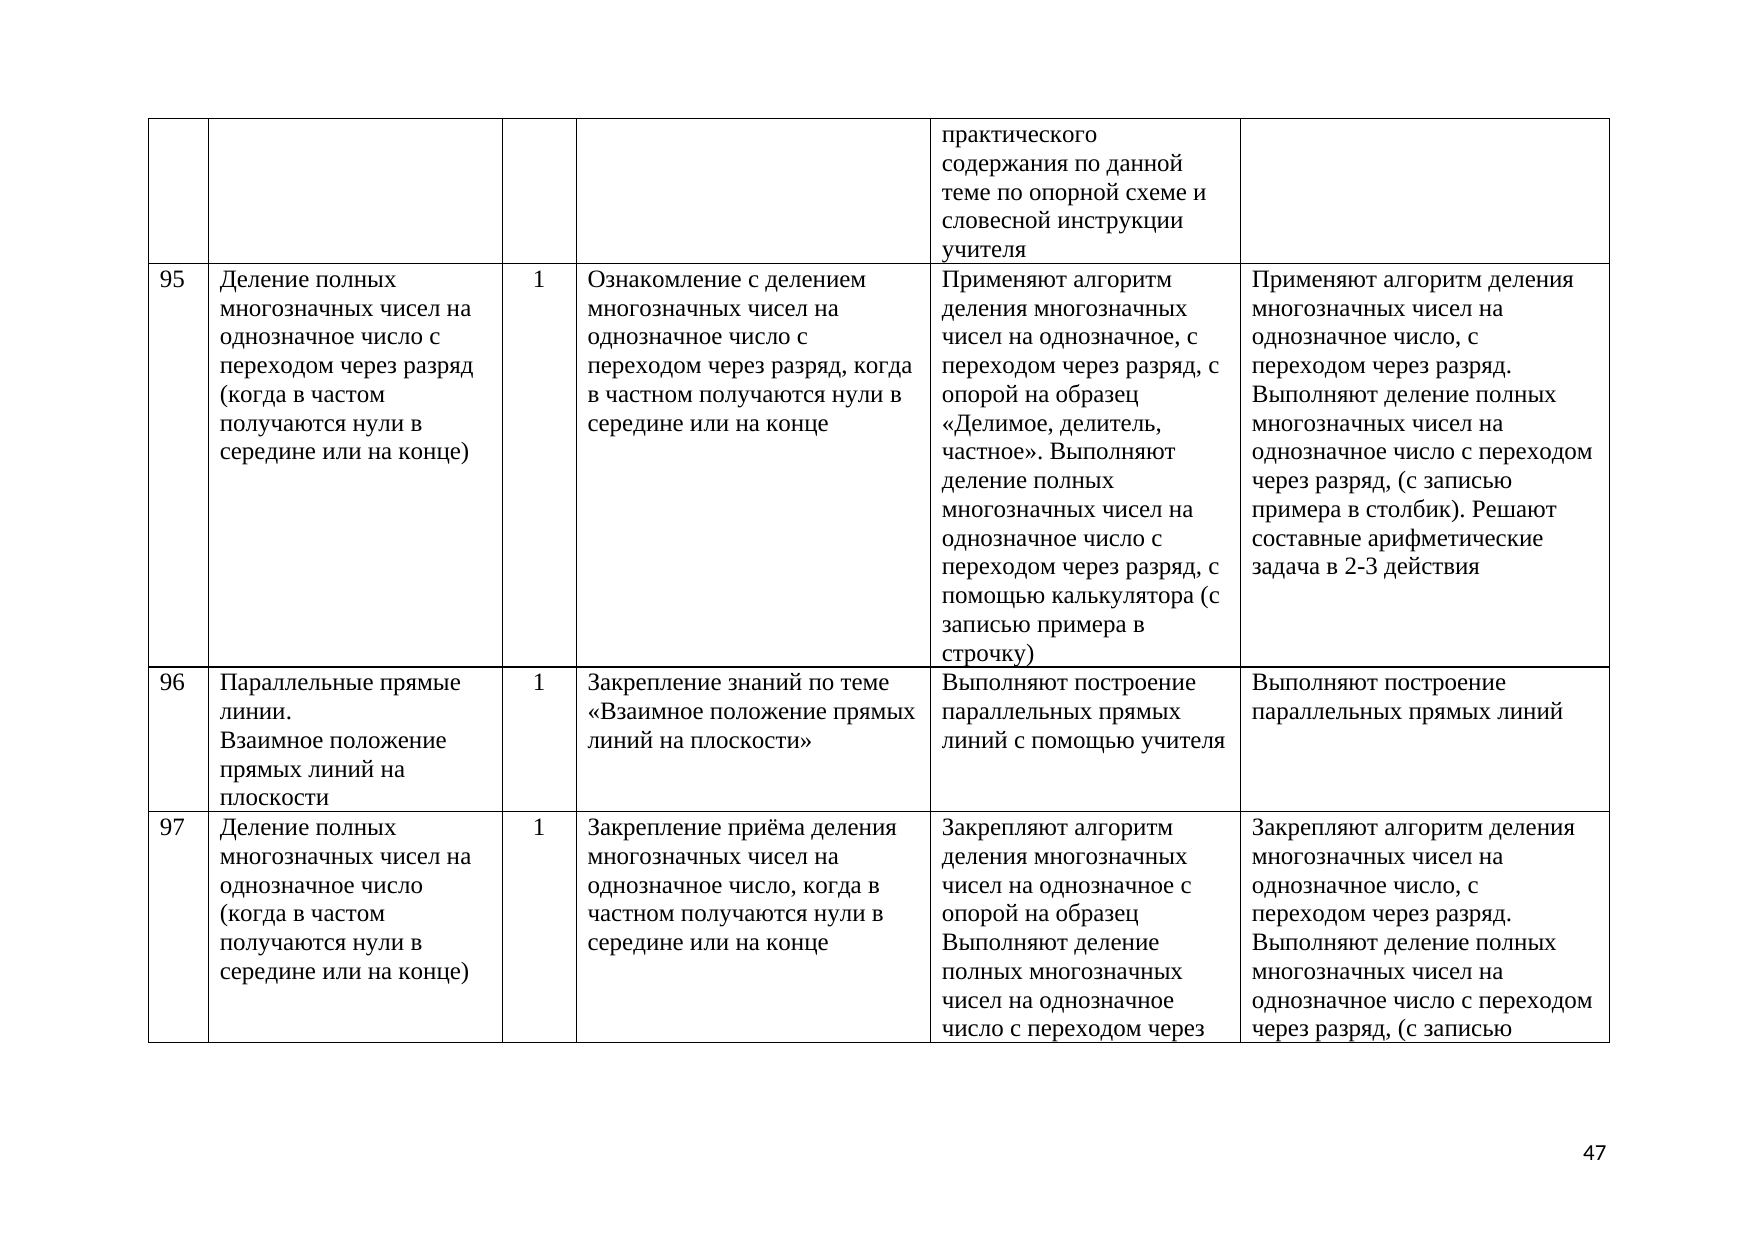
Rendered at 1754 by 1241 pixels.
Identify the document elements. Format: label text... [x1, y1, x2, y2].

table_cell 94 [149, 119, 208, 263]
table_cell 96 [149, 668, 208, 811]
table_cell Закрепление знаний по теме «Взаимное положение прямых линий на плоскости» [577, 668, 930, 811]
table_cell Применяют алгоритм деления многозначных чисел на однозначное число, с переходом через разряд. Выполняют деление полных многозначных чисел на однозначное число с переходом через разряд, (с записью примера в столбик). Решают составные арифметические задача в 2-3 действия [1241, 264, 1609, 666]
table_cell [209, 812, 502, 1042]
table_cell 97 [149, 812, 208, 1042]
table_cell 95 [149, 264, 208, 666]
table_cell Ознакомление с делением многозначных чисел на однозначное число с переходом через разряд, когда в частном получаются нули в середине или на конце [577, 264, 930, 666]
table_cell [931, 812, 1240, 1042]
table_cell 1 [503, 668, 576, 811]
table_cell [577, 812, 930, 1042]
table_cell Применяют алгоритм деления многозначных чисел на однозначное, с переходом через разряд, с опорой на образец «Делимое, делитель, частное». Выполняют деление полных многозначных чисел на однозначное число с переходом через разряд, с помощью калькулятора (с записью примера в строчку) [931, 264, 1240, 666]
table_cell 1 [503, 812, 576, 1042]
table_cell Выполняют построение параллельных прямых линий с помощью учителя [931, 668, 1240, 811]
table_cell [1241, 812, 1609, 1042]
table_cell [931, 119, 1240, 263]
table_cell 1 [503, 119, 576, 263]
table_cell 1 [503, 264, 576, 666]
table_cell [577, 119, 930, 263]
table_cell Деление полных многозначных чисел на однозначное число с переходом через разряд (когда в частом получаются нули в середине или на конце) [209, 264, 502, 666]
table_cell Выполняют построение параллельных прямых линий [1241, 668, 1609, 811]
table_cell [209, 119, 502, 263]
table_cell Параллельные прямые линии. Взаимное положение прямых линий на плоскости [209, 668, 502, 811]
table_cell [1241, 119, 1609, 263]
